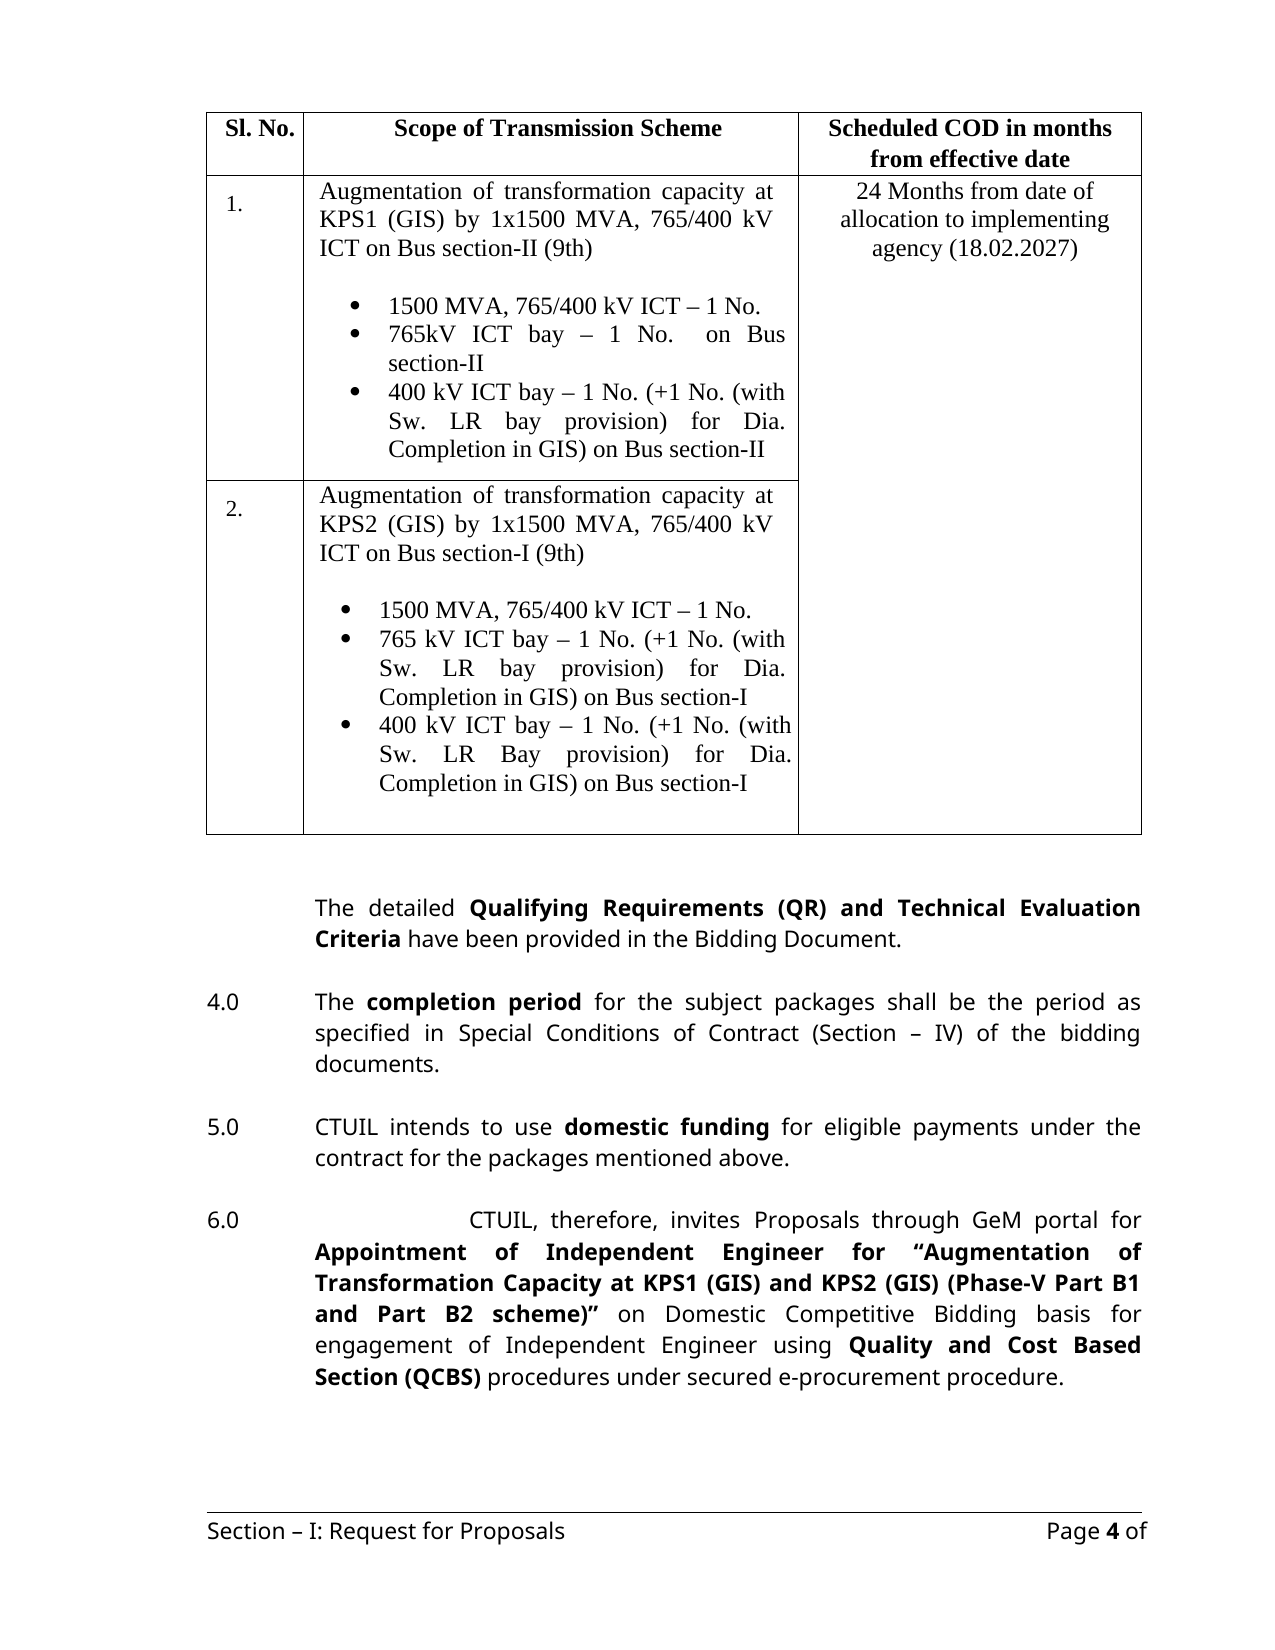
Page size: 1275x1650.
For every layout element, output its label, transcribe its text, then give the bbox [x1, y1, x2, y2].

list CTUIL intends to use domestic funding for eligible payments under the contract for the packages mentioned above. [207, 1110, 1142, 1173]
table_cell Augmentation of transformation capacity at KPS1 (GIS) by 1x1500 MVA, 765/400 kV ICT on Bus section-II (9th) 1500 MVA, 765/400 kV ICT – 1 No. 765kV ICT bay – 1 No. on Bus section-II 400 kV ICT bay – 1 No. (+1 No. (with Sw. LR bay provision) for Dia. Completion in GIS) on Bus section-II [304, 176, 798, 479]
table_header Sl. No. [207, 113, 303, 175]
table_cell [207, 176, 303, 479]
table_header Scope of Transmission Scheme [304, 113, 798, 175]
table_header Scheduled COD in months from effective date [799, 113, 1141, 175]
table_cell 24 Months from date of allocation to implementing agency (18.02.2027) [799, 176, 1141, 834]
list The completion period for the subject packages shall be the period as specified in Special Conditions of Contract (Section – IV) of the bidding documents. [207, 985, 1142, 1079]
text The detailed Qualifying Requirements (QR) and Technical Evaluation Criteria have been provided in the Bidding Document. [207, 892, 1142, 954]
table_cell Augmentation of transformation capacity at KPS2 (GIS) by 1x1500 MVA, 765/400 kV ICT on Bus section-I (9th) 1500 MVA, 765/400 kV ICT – 1 No. 765 kV ICT bay – 1 No. (+1 No. (with Sw. LR bay provision) for Dia. Completion in GIS) on Bus section-I 400 kV ICT bay – 1 No. (+1 No. (with Sw. LR Bay provision) for Dia. Completion in GIS) on Bus section-I [304, 481, 798, 834]
table_cell [207, 481, 303, 834]
list CTUIL, therefore, invites Proposals through GeM portal for Appointment of Independent Engineer for “Augmentation of Transformation Capacity at KPS1 (GIS) and KPS2 (GIS) (Phase-V Part B1 and Part B2 scheme)” on Domestic Competitive Bidding basis for engagement of Independent Engineer using Quality and Cost Based Section (QCBS) procedures under secured e-procurement procedure. [207, 1204, 1142, 1392]
